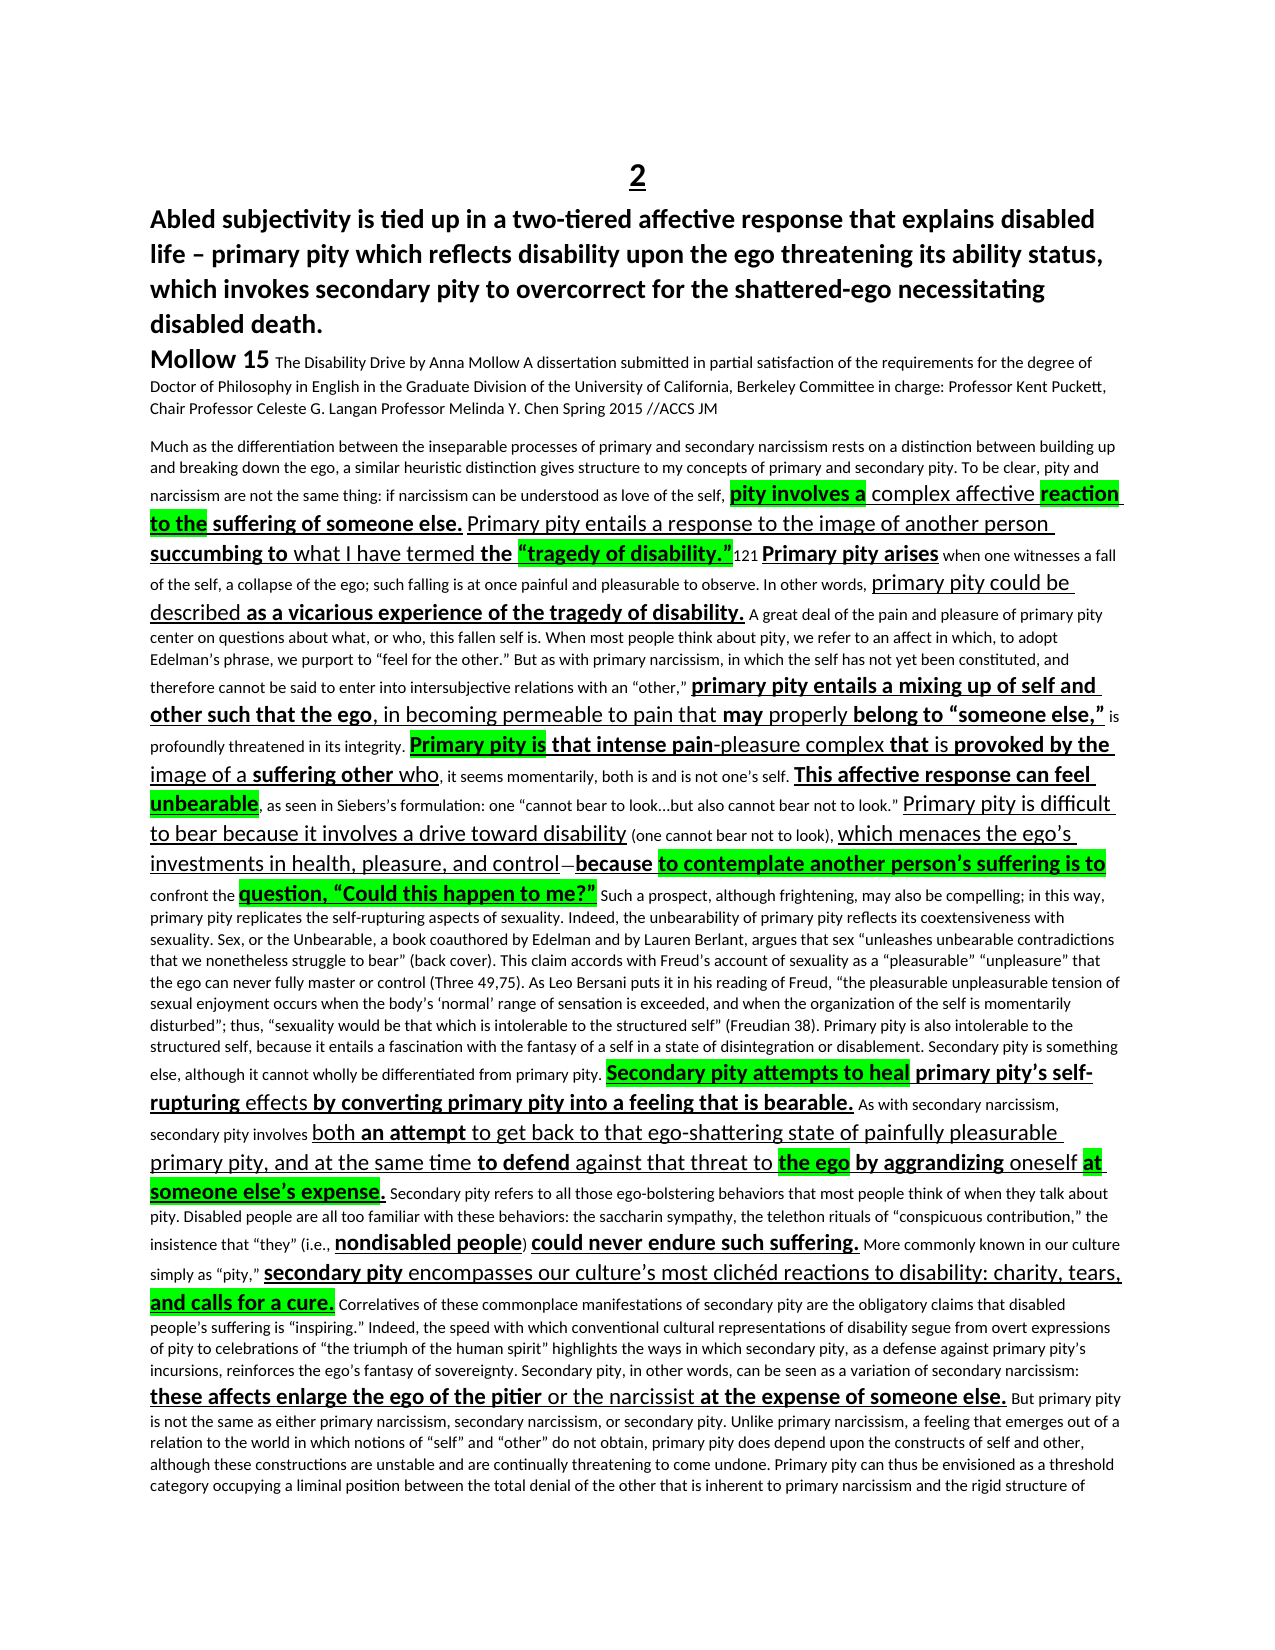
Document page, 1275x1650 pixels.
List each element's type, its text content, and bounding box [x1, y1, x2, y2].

subtitle 2 [150, 154, 1125, 195]
text Mollow 15 The Disability Drive by Anna Mollow A dissertation submitted in partial satisfaction of the requirements for the degree of Doctor of Philosophy in English in the Graduate Division of the University of California, Berkeley Committee in charge: Professor Kent Puckett, Chair Professor Celeste G. Langan Professor Melinda Y. Chen Spring 2015 //ACCS JM [150, 342, 1125, 418]
text Abled subjectivity is tied up in a two-tiered affective response that explains disabled life – primary pity which reflects disability upon the ego threatening its ability status, which invokes secondary pity to overcorrect for the shattered-ego necessitating disabled death. [150, 202, 1125, 340]
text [150, 436, 1125, 1496]
